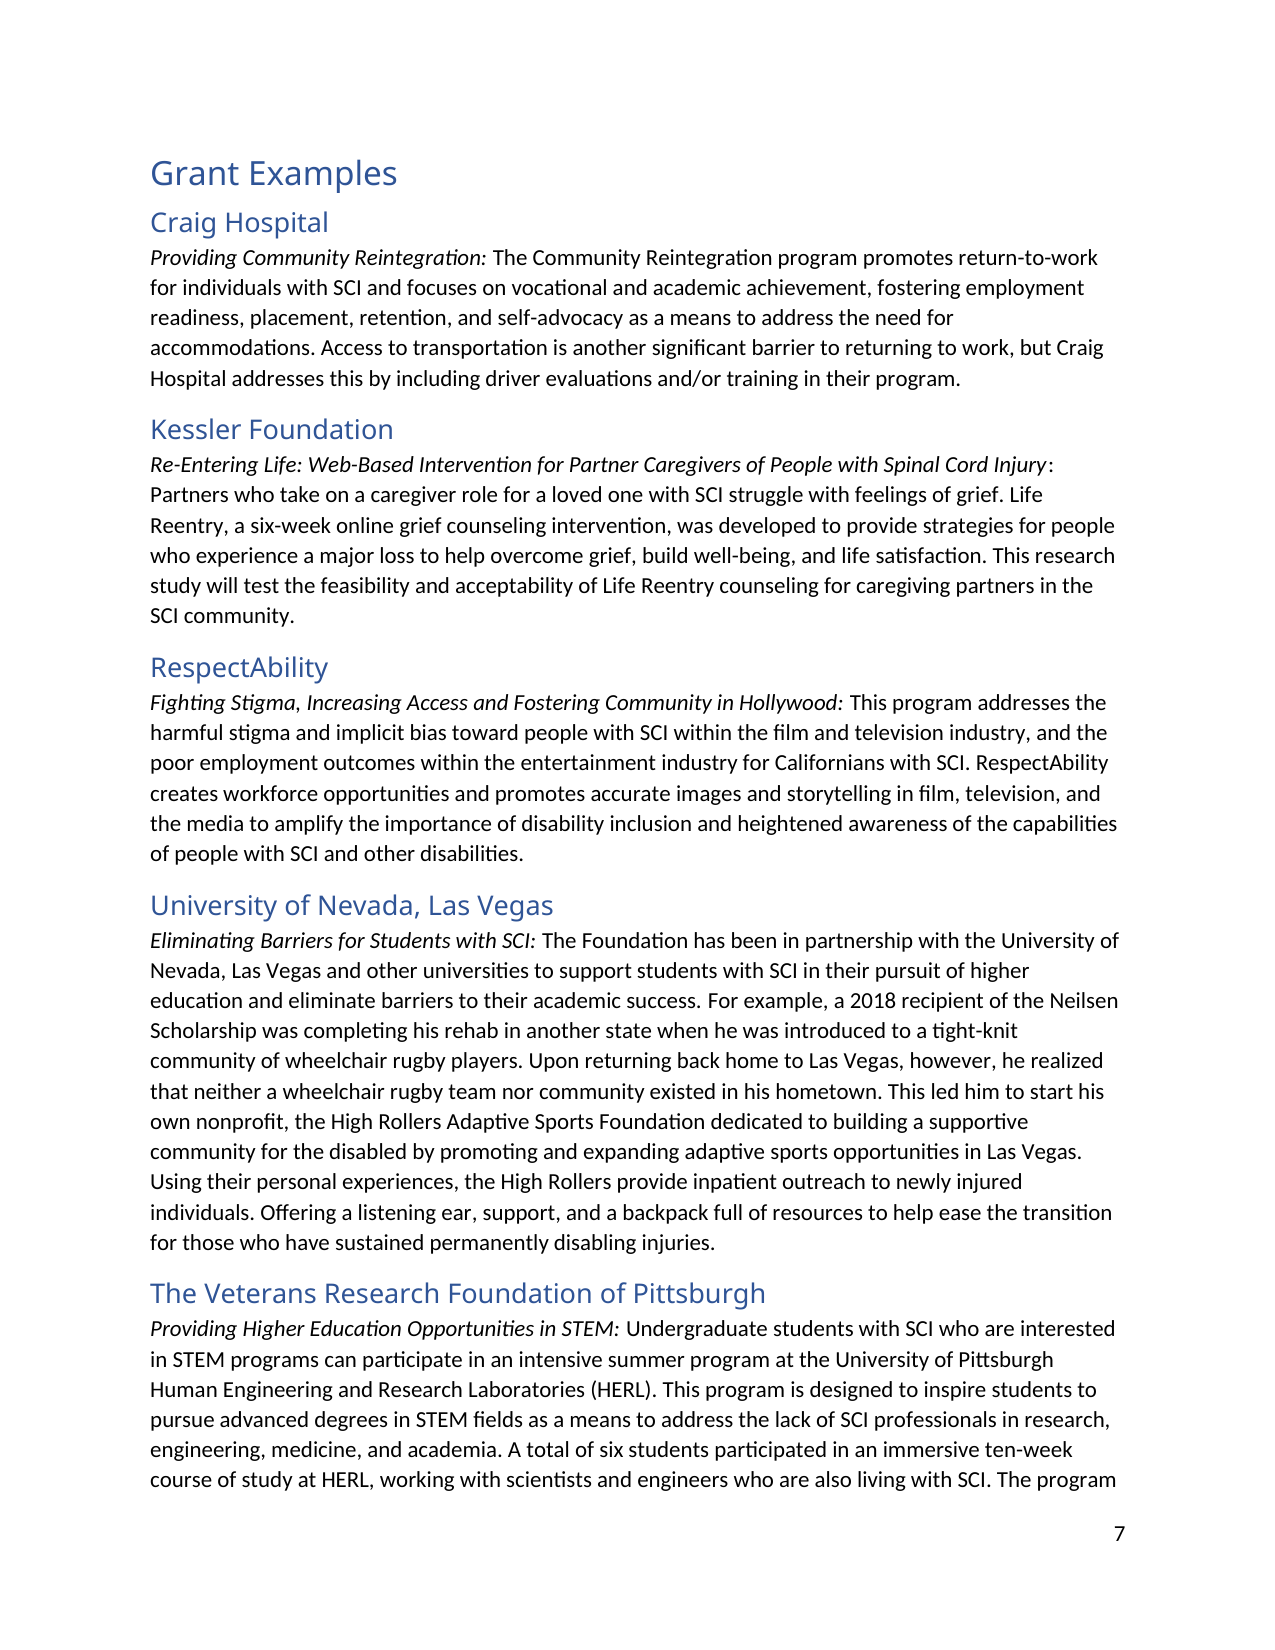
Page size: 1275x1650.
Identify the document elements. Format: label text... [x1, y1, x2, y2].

subtitle RespectAbility [150, 648, 1125, 685]
subtitle Craig Hospital [150, 203, 1125, 240]
text Eliminating Barriers for Students with SCI: The Foundation has been in partnership with the University of Nevada, Las Vegas and other universities to support students with SCI in their pursuit of higher education and eliminate barriers to their academic success. For example, a 2018 recipient of the Neilsen Scholarship was completing his rehab in another state when he was introduced to a tight-knit community of wheelchair rugby players. Upon returning back home to Las Vegas, however, he realized that neither a wheelchair rugby team nor community existed in his hometown. This led him to start his own nonprofit, the High Rollers Adaptive Sports Foundation dedicated to building a supportive community for the disabled by promoting and expanding adaptive sports opportunities in Las Vegas. Using their personal experiences, the High Rollers provide inpatient outreach to newly injured individuals. Offering a listening ear, support, and a backpack full of resources to help ease the transition for those who have sustained permanently disabling injuries. [150, 926, 1125, 1256]
subtitle Kessler Foundation [150, 411, 1125, 447]
subtitle Grant Examples [150, 150, 1125, 195]
subtitle The Veterans Research Foundation of Pittsburgh [150, 1275, 1125, 1312]
text Fighting Stigma, Increasing Access and Fostering Community in Hollywood: This program addresses the harmful stigma and implicit bias toward people with SCI within the film and television industry, and the poor employment outcomes within the entertainment industry for Californians with SCI. RespectAbility creates workforce opportunities and promotes accurate images and storytelling in film, television, and the media to amplify the importance of disability inclusion and heightened awareness of the capabilities of people with SCI and other disabilities. [150, 688, 1125, 867]
text Providing Community Reintegration: The Community Reintegration program promotes return-to-work for individuals with SCI and focuses on vocational and academic achievement, fostering employment readiness, placement, retention, and self-advocacy as a means to address the need for accommodations. Access to transportation is another significant barrier to returning to work, but Craig Hospital addresses this by including driver evaluations and/or training in their program. [150, 243, 1125, 392]
subtitle University of Nevada, Las Vegas [150, 886, 1125, 923]
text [150, 1314, 1125, 1494]
text Re-Entering Life: Web-Based Intervention for Partner Caregivers of People with Spinal Cord Injury: Partners who take on a caregiver role for a loved one with SCI struggle with feelings of grief. Life Reentry, a six-week online grief counseling intervention, was developed to provide strategies for people who experience a major loss to help overcome grief, build well-being, and life satisfaction. This research study will test the feasibility and acceptability of Life Reentry counseling for caregiving partners in the SCI community. [150, 450, 1125, 629]
